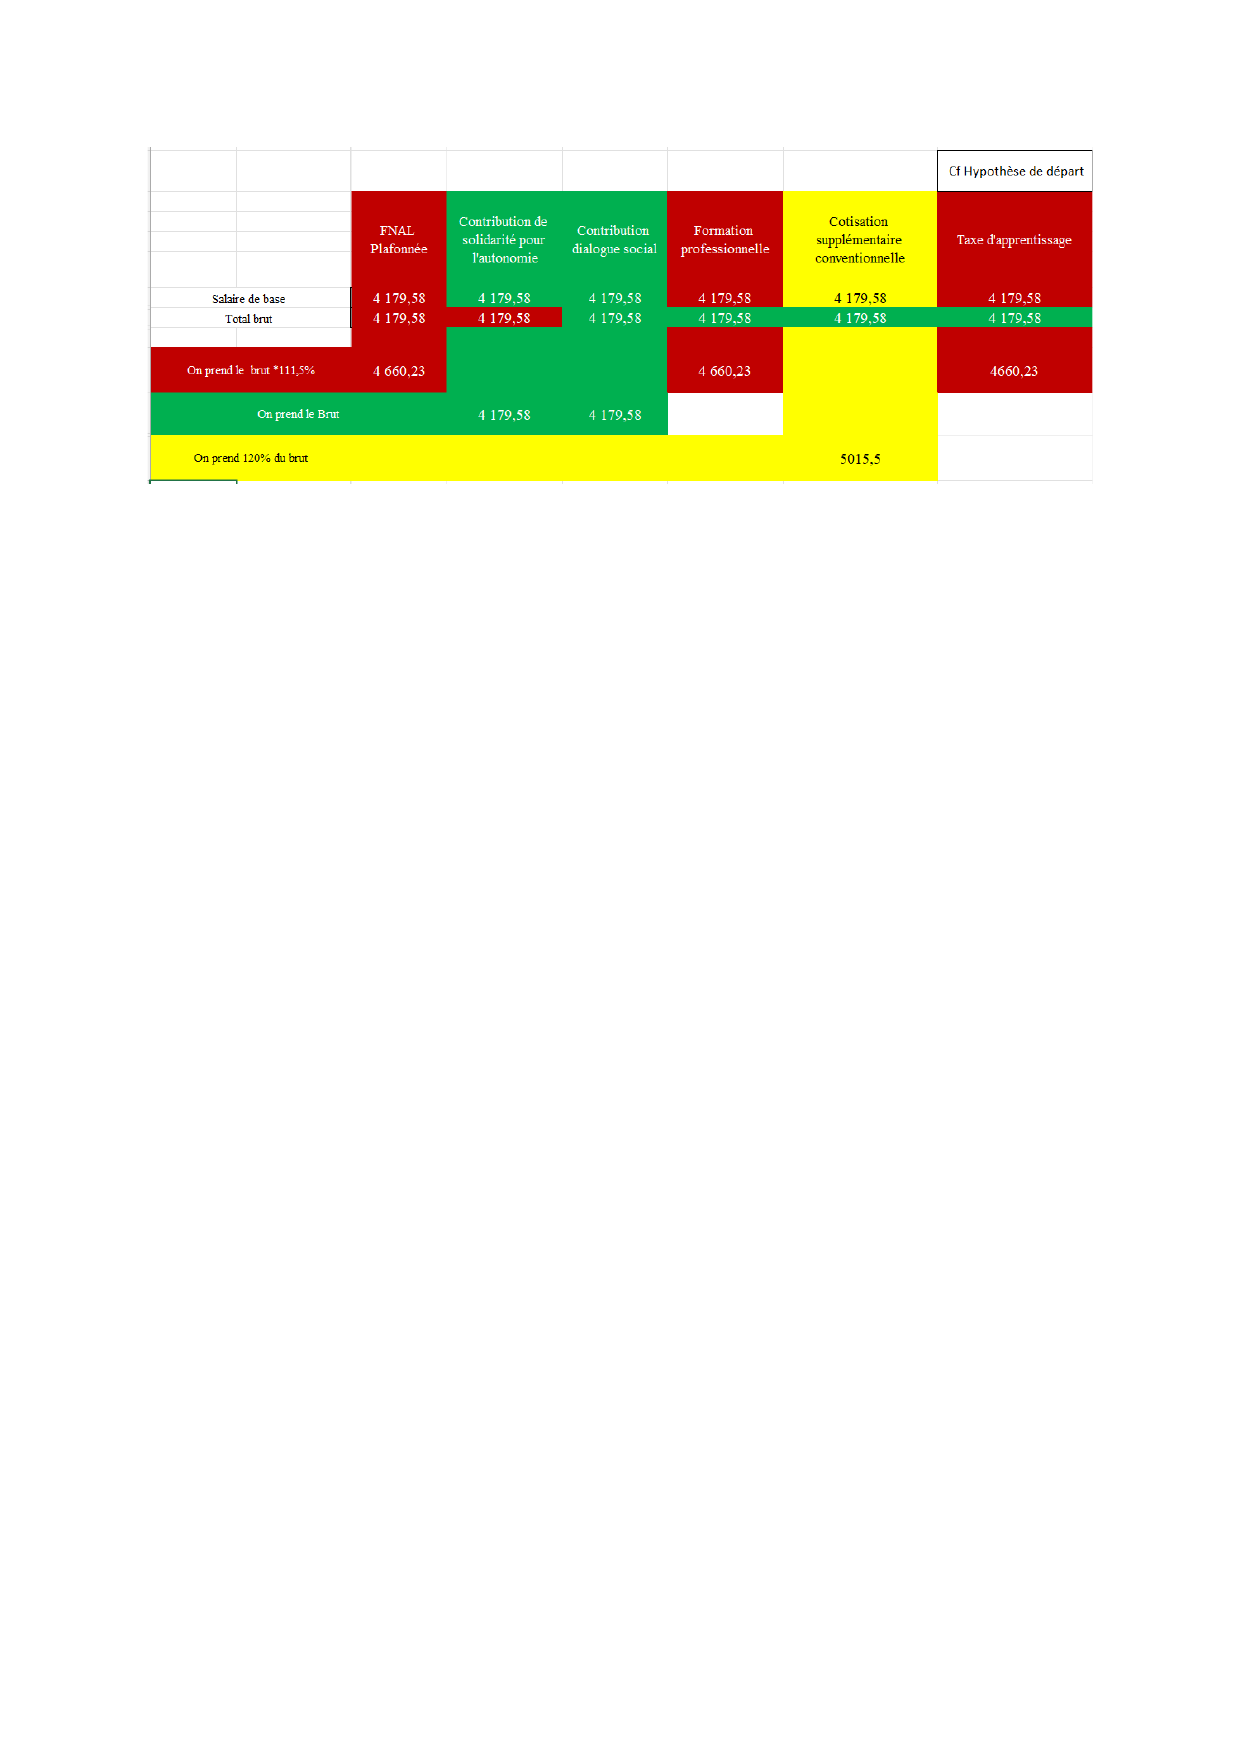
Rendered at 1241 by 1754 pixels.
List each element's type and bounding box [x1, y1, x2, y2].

picture [147, 147, 1093, 484]
